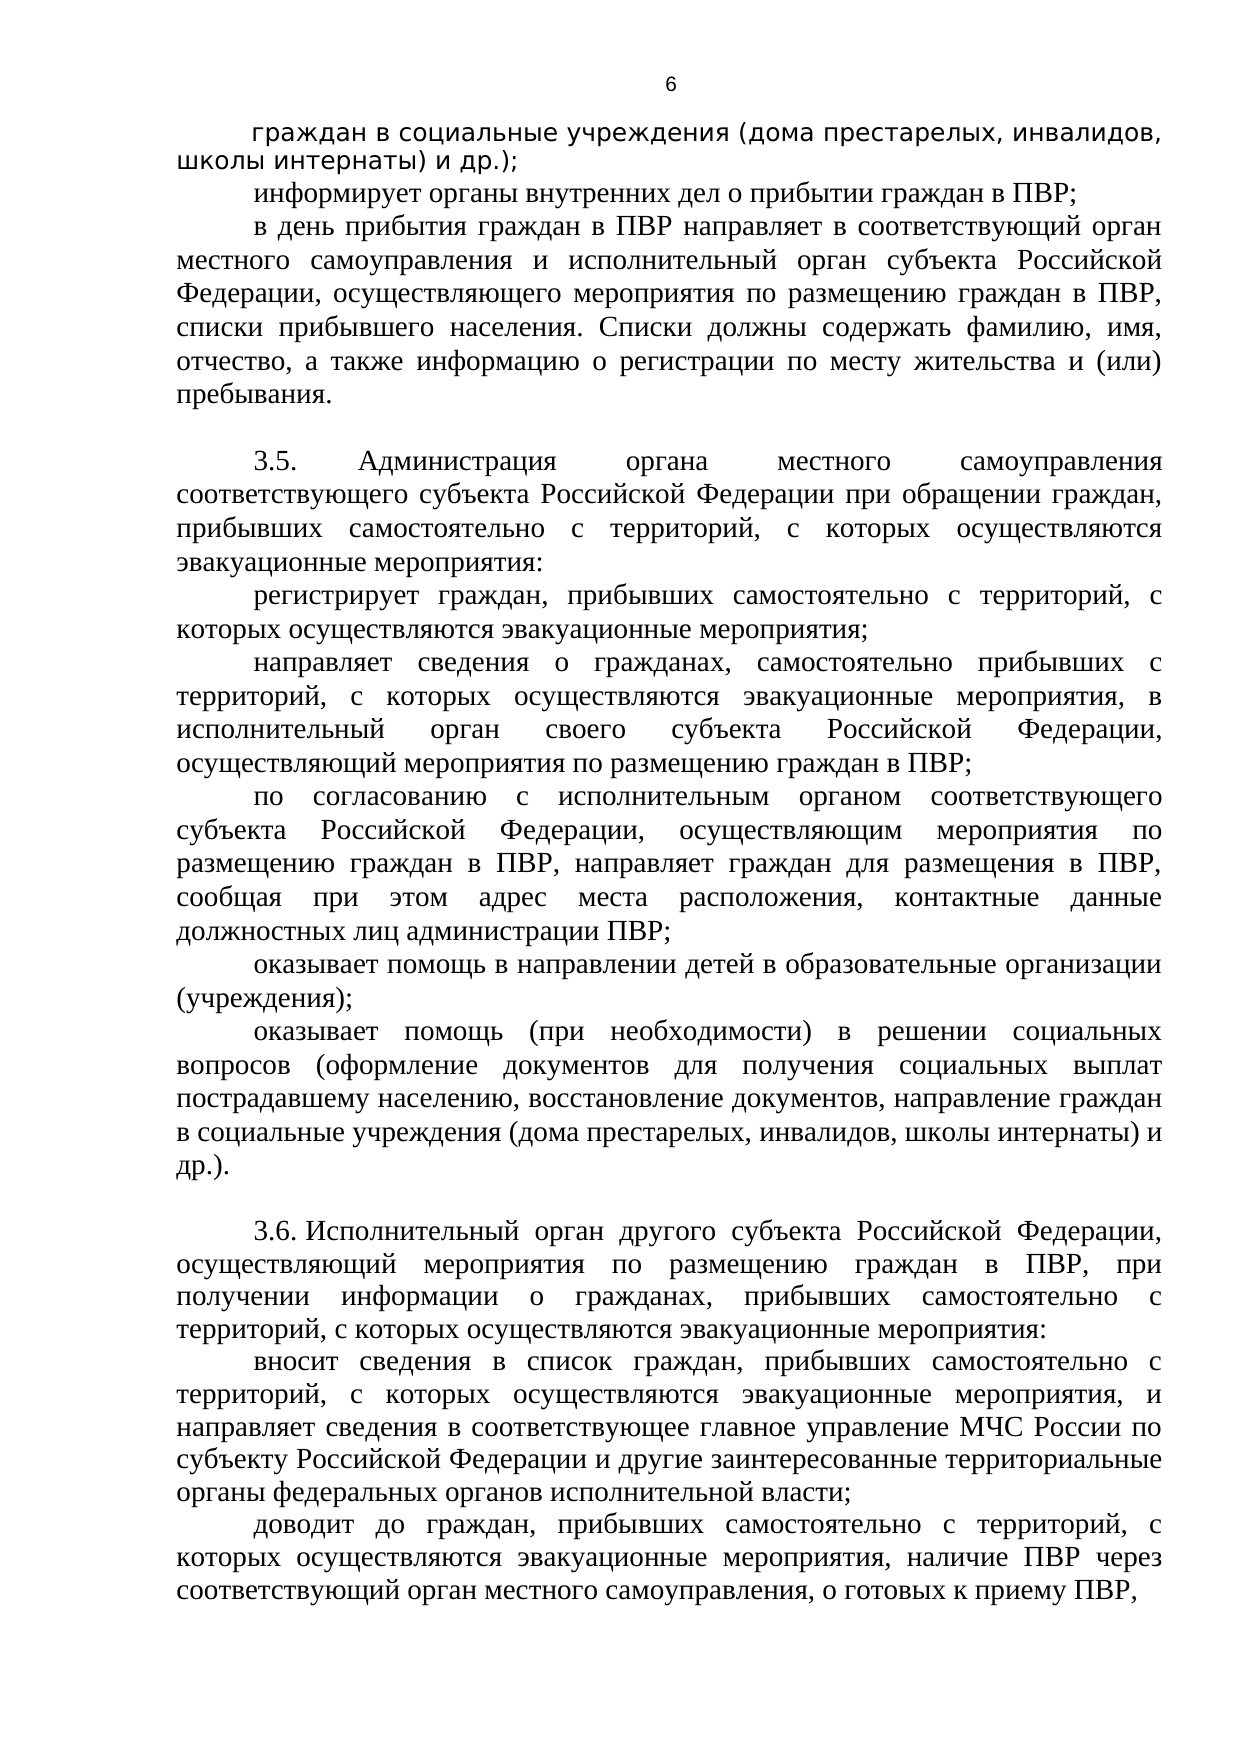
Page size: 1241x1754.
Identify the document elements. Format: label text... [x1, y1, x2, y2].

text вносит сведения в список граждан, прибывших самостоятельно с территорий, с которых осуществляются эвакуационные мероприятия, и направляет сведения в соответствующее главное управление МЧС России по субъекту Российской Федерации и другие заинтересованные территориальные органы федеральных органов исполнительной власти; [176, 1345, 1163, 1508]
list Исполнительный орган другого субъекта Российской Федерации, осуществляющий мероприятия по размещению граждан в ПВР, при получении информации о гражданах, прибывших самостоятельно с территорий, с которых осуществляются эвакуационные мероприятия: [176, 1214, 1163, 1345]
text оказывает помощь в направлении детей в образовательные организации (учреждения); [176, 946, 1163, 1013]
text регистрирует граждан, прибывших самостоятельно с территорий, с которых осуществляются эвакуационные мероприятия; [176, 577, 1163, 644]
text по согласованию с исполнительным органом соответствующего субъекта Российской Федерации, осуществляющим мероприятия по размещению граждан в ПВР, направляет граждан для размещения в ПВР, сообщая при этом адрес места расположения, контактные данные должностных лиц администрации ПВР; [176, 778, 1163, 946]
text в день прибытия граждан в ПВР направляет в соответствующий орган местного самоуправления и исполнительный орган субъекта Российской Федерации, осуществляющего мероприятия по размещению граждан в ПВР, списки прибывшего населения. Списки должны содержать фамилию, имя, отчество, а также информацию о регистрации по месту жительства и (или) пребывания. [176, 208, 1163, 410]
text информирует органы внутренних дел о прибытии граждан в ПВР; [176, 175, 1163, 208]
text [176, 118, 1163, 175]
text направляет сведения о гражданах, самостоятельно прибывших с территорий, с которых осуществляются эвакуационные мероприятия, в исполнительный орган своего субъекта Российской Федерации, осуществляющий мероприятия по размещению граждан в ПВР; [176, 644, 1163, 778]
list Администрация органа местного самоуправления соответствующего субъекта Российской Федерации при обращении граждан, прибывших самостоятельно с территорий, с которых осуществляются эвакуационные мероприятия: [176, 443, 1163, 577]
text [176, 1508, 1163, 1605]
text оказывает помощь (при необходимости) в решении социальных вопросов (оформление документов для получения социальных выплат пострадавшему населению, восстановление документов, направление граждан в социальные учреждения (дома престарелых, инвалидов, школы интернаты) и др.). [176, 1013, 1163, 1181]
